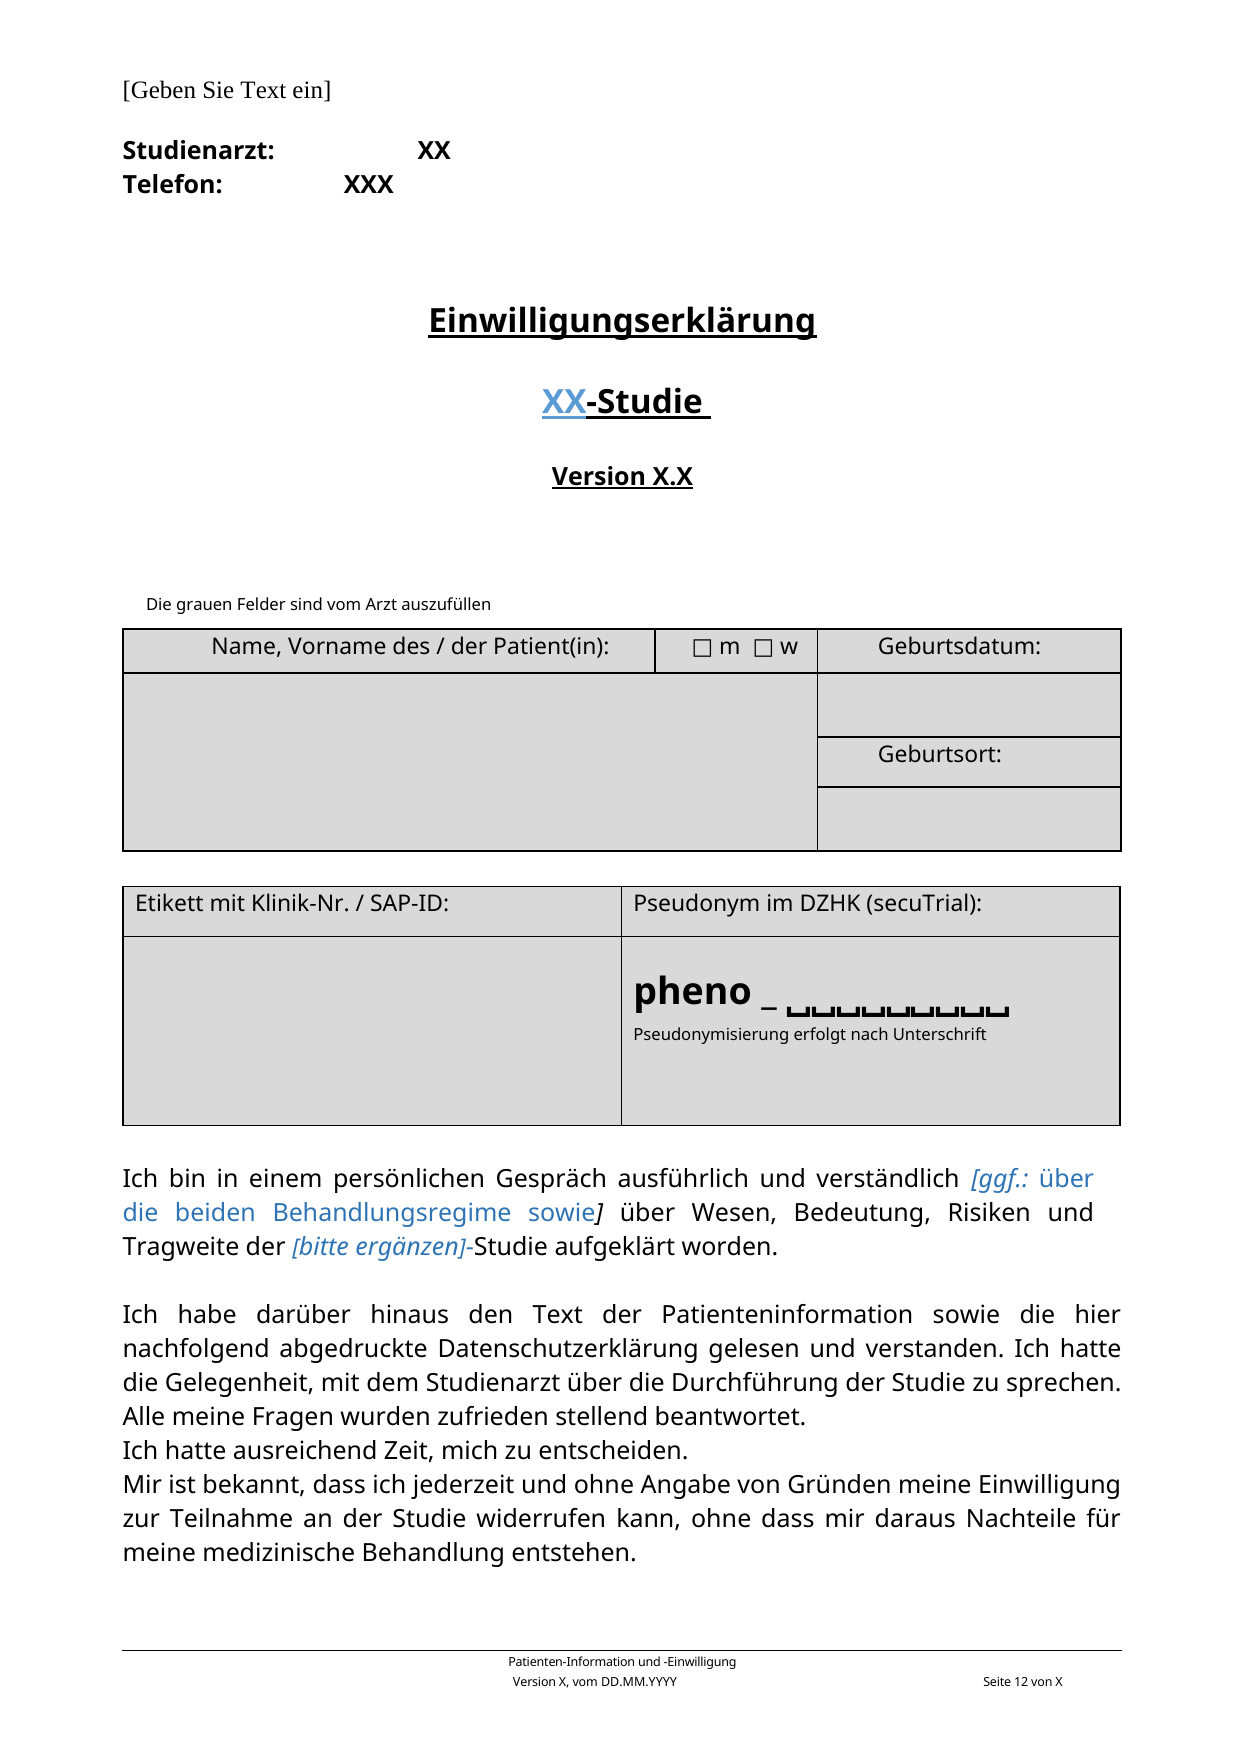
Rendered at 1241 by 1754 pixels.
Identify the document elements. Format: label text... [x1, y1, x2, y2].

table_cell pheno _ ˽˽˽˽˽˽˽˽˽ Pseudonymisierung erfolgt nach Unterschrift [622, 937, 1119, 1125]
table_header Name, Vorname des / der Patient(in): [124, 630, 654, 672]
table_cell [818, 674, 1120, 736]
text Die grauen Felder sind vom Arzt auszufüllen [146, 593, 1122, 615]
table_cell [124, 674, 817, 850]
text Einwilligungserklärung [122, 297, 1122, 343]
text Ich bin in einem persönlichen Gespräch ausführlich und verständlich [ggf.: über die beiden Behandlungsregime sowie] über Wesen, Bedeutung, Risiken und Tragweite der [bitte ergänzen]-Studie aufgeklärt worden. [122, 1160, 1094, 1263]
text Mir ist bekannt, dass ich jederzeit und ohne Angabe von Gründen meine Einwilligung zur Teilnahme an der Studie widerrufen kann, ohne dass mir daraus Nachteile für meine medizinische Behandlung entstehen. [122, 1467, 1122, 1569]
text Studienarzt: XX [122, 132, 1122, 167]
table_cell Geburtsort: [818, 738, 1120, 786]
table_header Etikett mit Klinik-Nr. / SAP-ID: [124, 887, 621, 936]
text Ich hatte ausreichend Zeit, mich zu entscheiden. [122, 1433, 1122, 1467]
table_header Geburtsdatum: [818, 630, 1120, 672]
text XX-Studie [122, 378, 1122, 423]
text Telefon: XXX [122, 167, 1122, 201]
text Ich habe darüber hinaus den Text der Patienteninformation sowie die hier nachfolgend abgedruckte Datenschutzerklärung gelesen und verstanden. Ich hatte die Gelegenheit, mit dem Studienarzt über die Durchführung der Studie zu sprechen. Alle meine Fragen wurden zufrieden stellend beantwortet. [122, 1297, 1122, 1433]
text Version X.X [122, 458, 1122, 492]
table_header Pseudonym im DZHK (secuTrial): [622, 887, 1119, 936]
table_header □ m □ w [656, 630, 817, 672]
table_cell [818, 788, 1120, 850]
table_cell [124, 937, 621, 1125]
